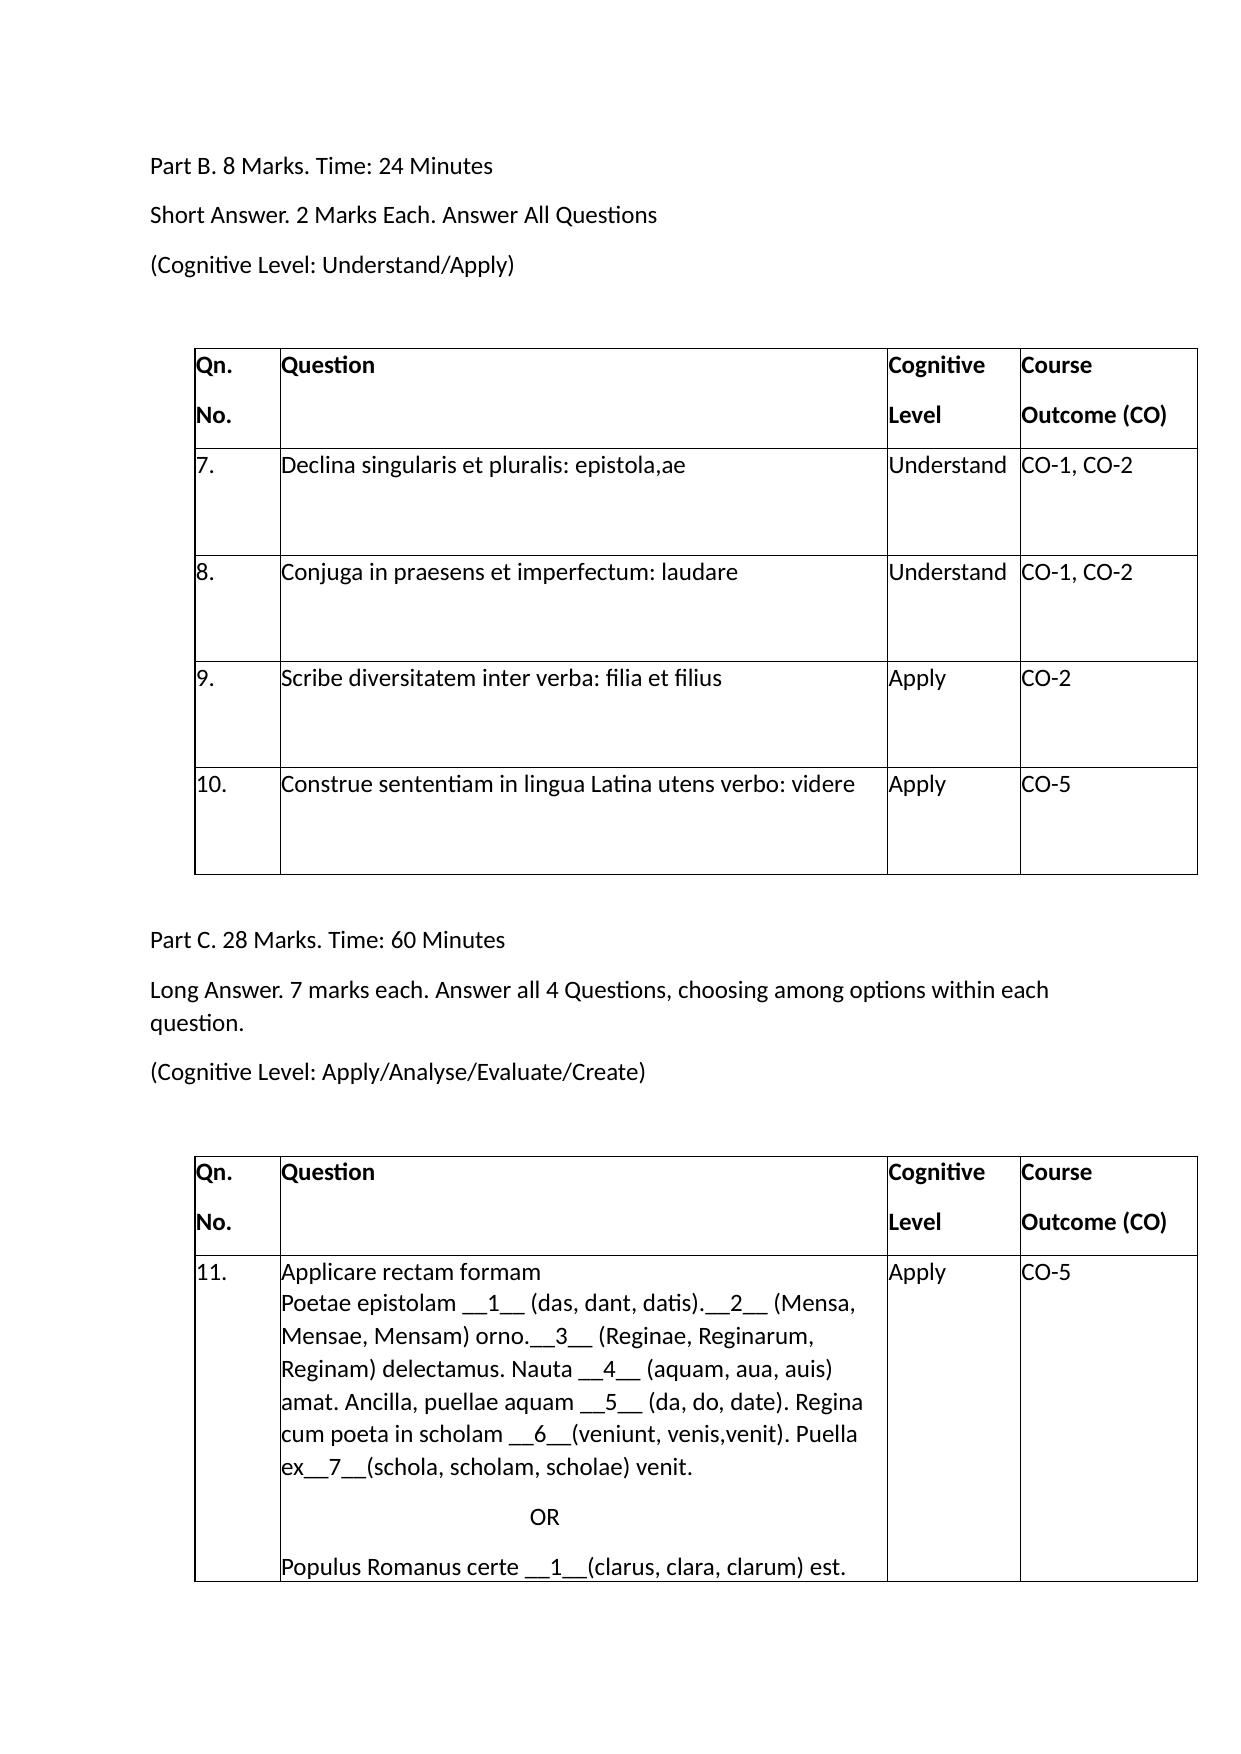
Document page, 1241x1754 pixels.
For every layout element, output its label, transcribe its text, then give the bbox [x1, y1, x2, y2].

text (Cognitive Level: Apply/Analyse/Evaluate/Create) [150, 1056, 1090, 1087]
table_cell Apply [888, 768, 1020, 874]
text Short Answer. 2 Marks Each. Answer All Questions [150, 199, 1090, 230]
table_cell Apply [888, 662, 1020, 767]
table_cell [281, 1256, 887, 1581]
table_cell Conjuga in praesens et imperfectum: laudare [281, 556, 887, 661]
text Part C. 28 Marks. Time: 60 Minutes [150, 924, 1090, 955]
table_cell CO-1, CO-2 [1021, 556, 1197, 661]
table_cell CO-5 [1021, 1256, 1197, 1581]
table_header Course Outcome (CO) [1021, 1157, 1197, 1255]
text Long Answer. 7 marks each. Answer all 4 Questions, choosing among options within each question. [150, 974, 1090, 1037]
table_header Question [281, 349, 887, 448]
table_header Qn. No. [196, 1157, 280, 1255]
table_cell Declina singularis et pluralis: epistola,ae [281, 449, 887, 554]
table_cell 7. [196, 449, 280, 554]
table_cell Construe sententiam in lingua Latina utens verbo: videre [281, 768, 887, 874]
table_header Qn. No. [196, 349, 280, 448]
table_cell CO-2 [1021, 662, 1197, 767]
table_cell Apply [888, 1256, 1020, 1581]
table_cell Scribe diversitatem inter verba: filia et filius [281, 662, 887, 767]
table_cell 8. [196, 556, 280, 661]
table_header Course Outcome (CO) [1021, 349, 1197, 448]
table_cell CO-5 [1021, 768, 1197, 874]
table_header Cognitive Level [888, 1157, 1020, 1255]
table_cell Understand [888, 556, 1020, 661]
table_cell 10. [196, 768, 280, 874]
table_header Question [281, 1157, 887, 1255]
table_cell 9. [196, 662, 280, 767]
table_cell CO-1, CO-2 [1021, 449, 1197, 554]
text (Cognitive Level: Understand/Apply) [150, 249, 1090, 280]
table_header Cognitive Level [888, 349, 1020, 448]
text Part B. 8 Marks. Time: 24 Minutes [150, 150, 1090, 181]
table_cell Understand [888, 449, 1020, 554]
table_cell 11. [196, 1256, 280, 1581]
